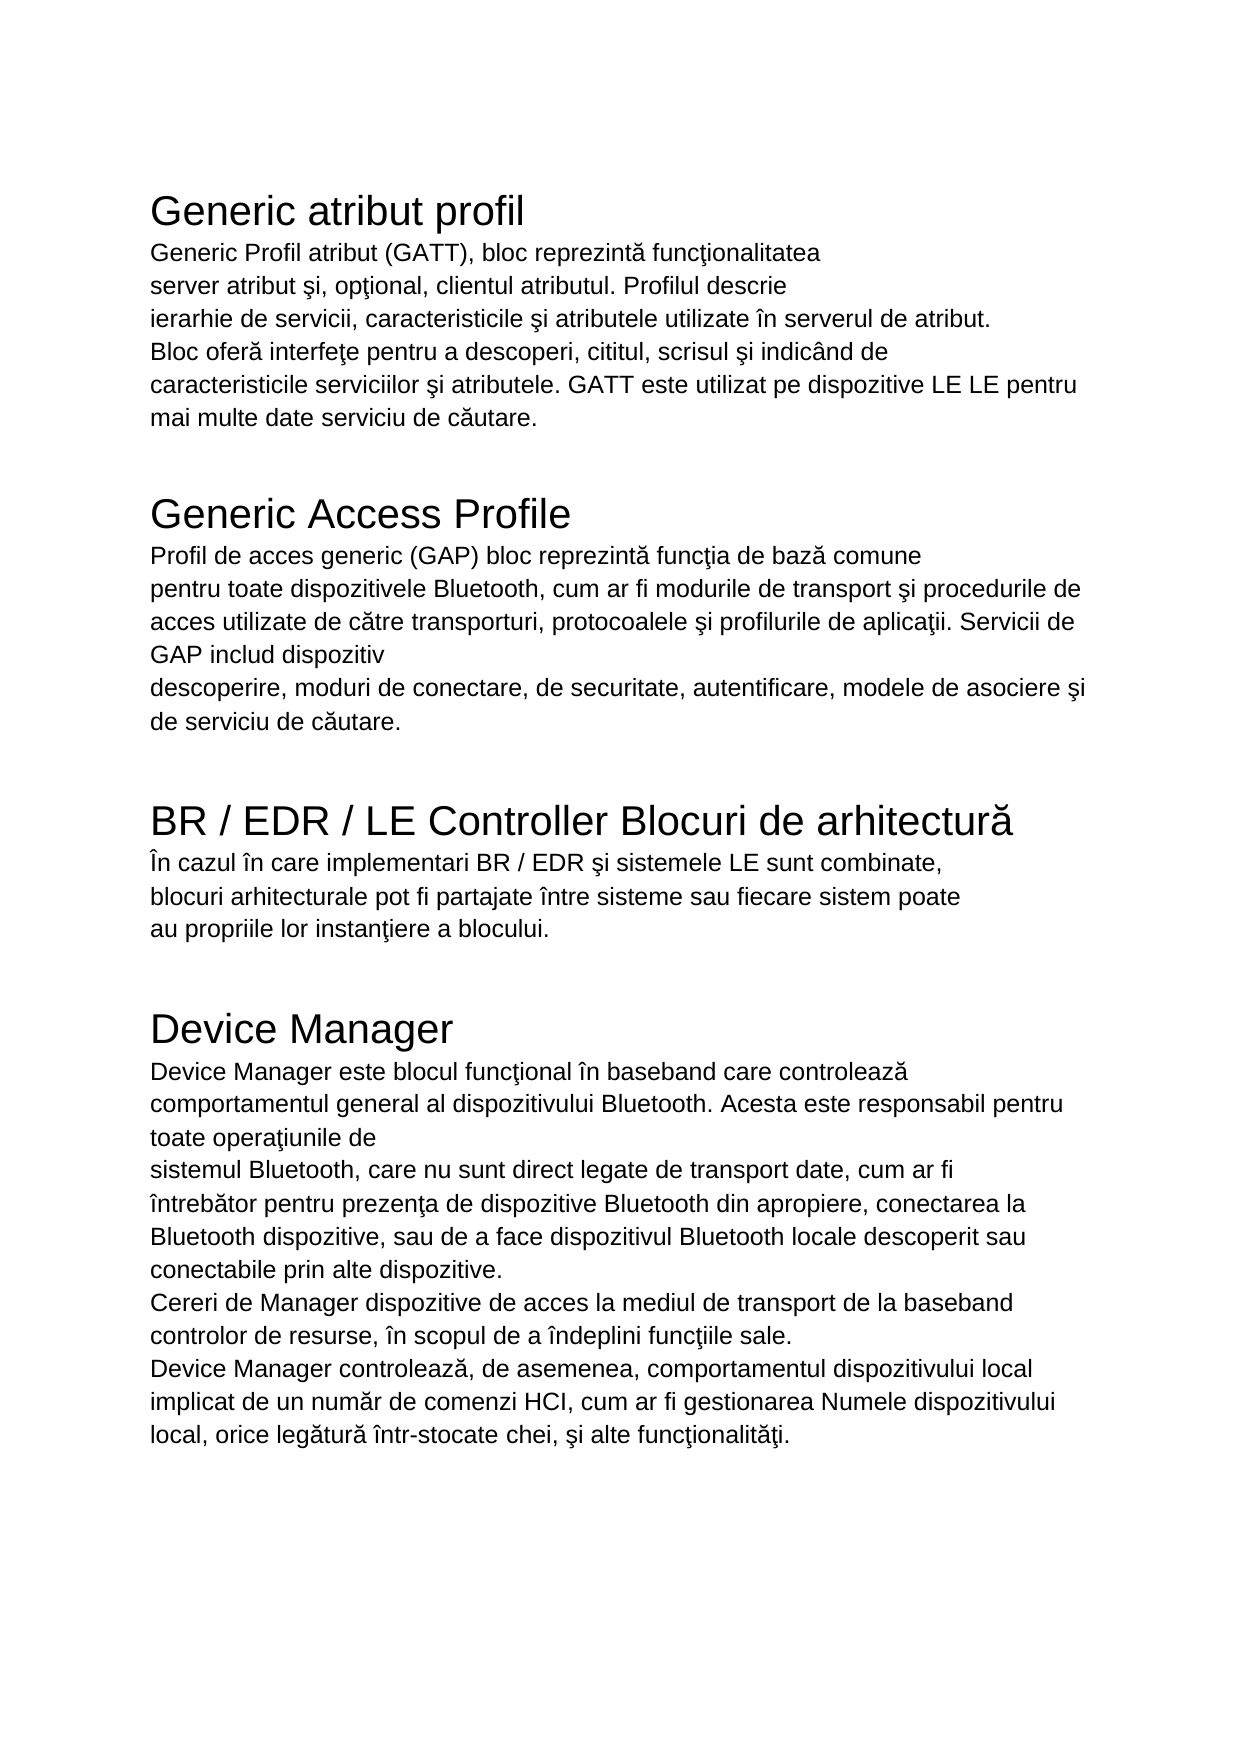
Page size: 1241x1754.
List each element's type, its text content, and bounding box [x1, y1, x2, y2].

text BR / EDR / LE Controller Blocuri de arhitectură În cazul în care implementari BR / EDR şi sistemele LE sunt combinate, blocuri arhitecturale pot fi partajate între sisteme sau fiecare sistem poate au propriile lor instanţiere a blocului. [150, 760, 1090, 943]
text Generic Access Profile Profil de acces generic (GAP) bloc reprezintă funcţia de bază comune pentru toate dispozitivele Bluetooth, cum ar fi modurile de transport şi procedurile de acces utilizate de către transporturi, protocoalele şi profilurile de aplicaţii. Servicii de GAP includ dispozitiv descoperire, moduri de conectare, de securitate, autentificare, modele de asociere şi de serviciu de căutare. [150, 489, 1090, 735]
text Device Manager Device Manager este blocul funcţional în baseband care controlează comportamentul general al dispozitivului Bluetooth. Acesta este responsabil pentru toate operaţiunile de sistemul Bluetooth, care nu sunt direct legate de transport date, cum ar fi întrebător pentru prezenţa de dispozitive Bluetooth din apropiere, conectarea la Bluetooth dispozitive, sau de a face dispozitivul Bluetooth locale descoperit sau conectabile prin alte dispozitive. Cereri de Manager dispozitive de acces la mediul de transport de la baseband controlor de resurse, în scopul de a îndeplini funcţiile sale. Device Manager controlează, de asemenea, comportamentul dispozitivului local implicat de un număr de comenzi HCI, cum ar fi gestionarea Numele dispozitivului local, orice legătură într-stocate chei, şi alte funcţionalităţi. [150, 968, 1090, 1448]
text Generic atribut profil Generic Profil atribut (GATT), bloc reprezintă funcţionalitatea server atribut şi, opţional, clientul atributul. Profilul descrie ierarhie de servicii, caracteristicile şi atributele utilizate în serverul de atribut. Bloc oferă interfeţe pentru a descoperi, cititul, scrisul şi indicând de caracteristicile serviciilor şi atributele. GATT este utilizat pe dispozitive LE LE pentru mai multe date serviciu de căutare. [150, 150, 1090, 464]
